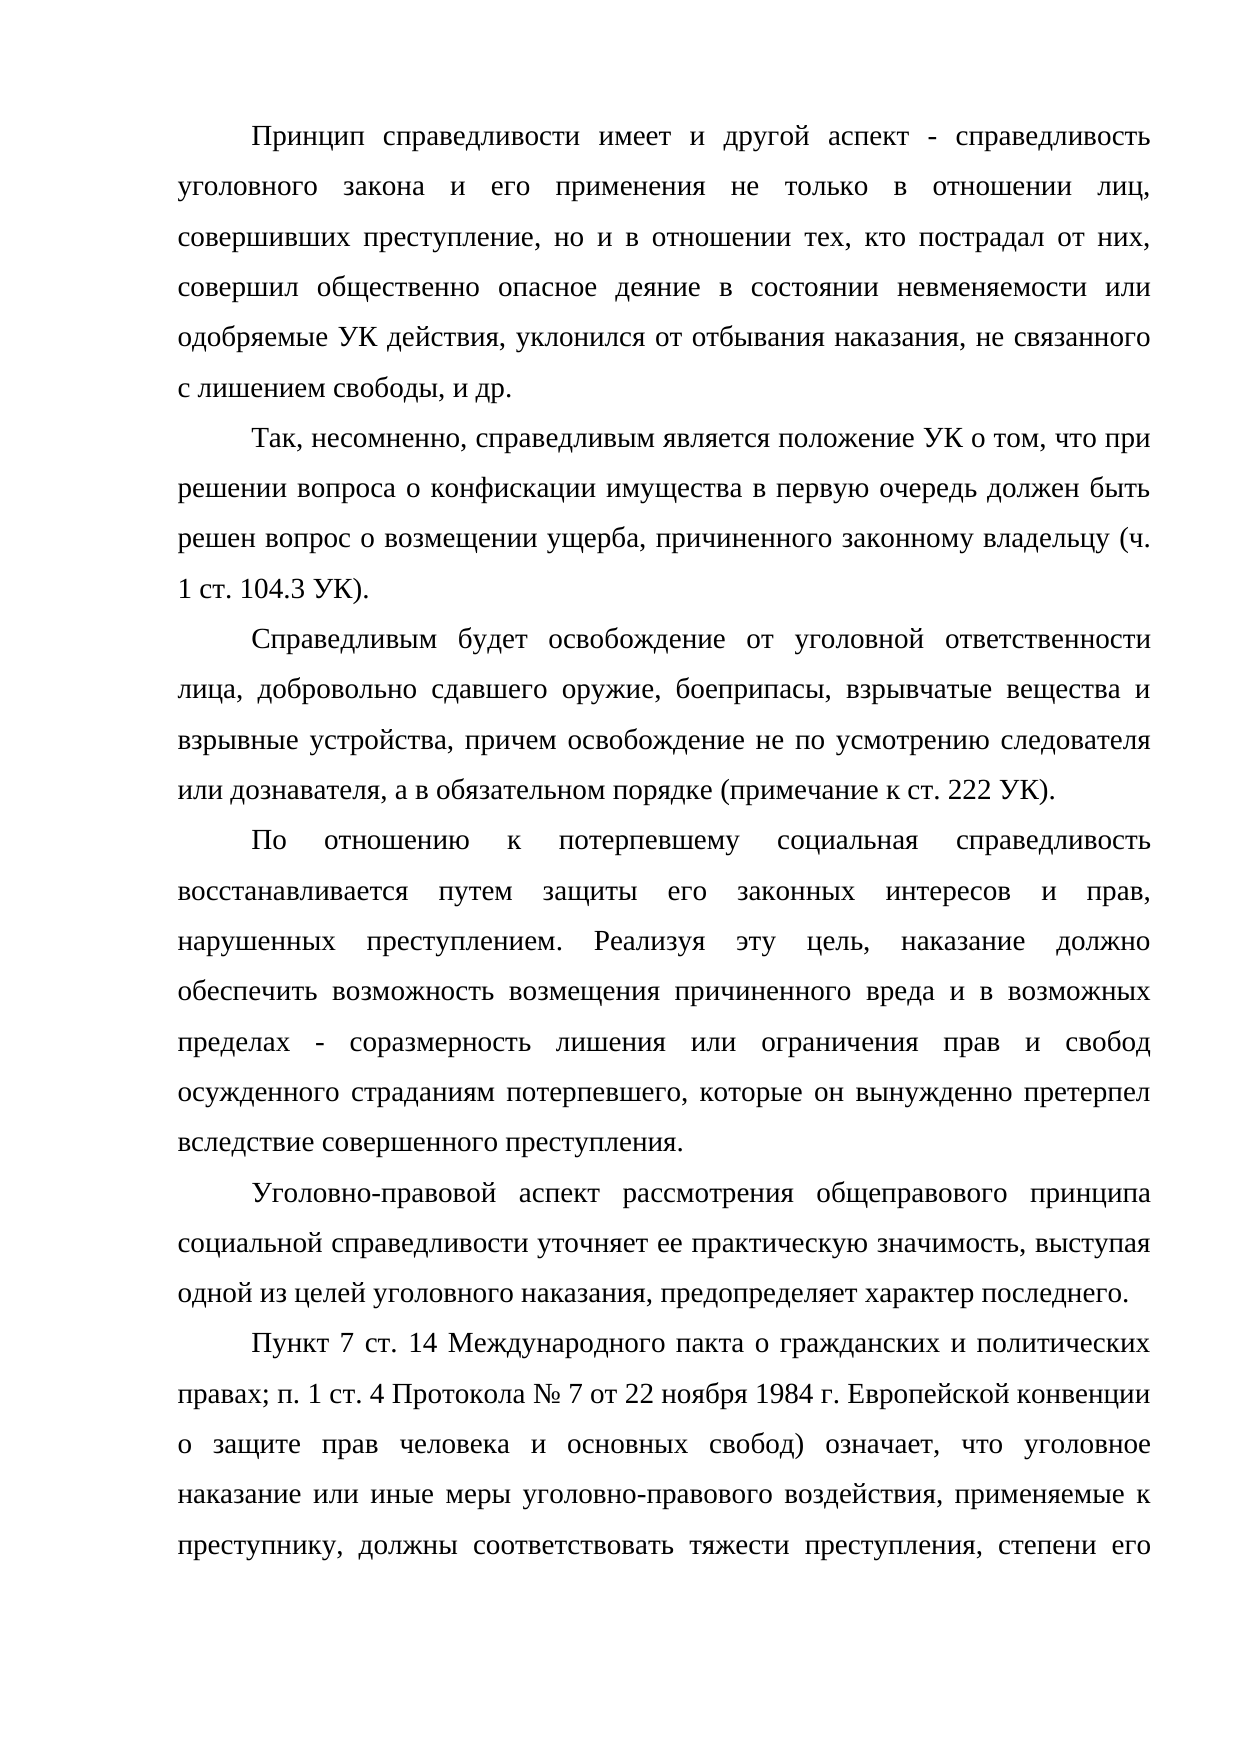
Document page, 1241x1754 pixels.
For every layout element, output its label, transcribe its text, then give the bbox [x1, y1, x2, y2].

text Принцип справедливости имеет и другой аспект - справедливость уголовного закона и его применения не только в отношении лиц, совершивших преступление, но и в отношении тех, кто пострадал от них, совершил общественно опасное деяние в состоянии невменяемости или одобряемые УК действия, уклонился от отбывания наказания, не связанного с лишением свободы, и др. [177, 118, 1152, 403]
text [177, 1326, 1152, 1560]
text Так, несомненно, справедливым является положение УК о том, что при решении вопроса о конфискации имущества в первую очередь должен быть решен вопрос о возмещении ущерба, причиненного законному владельцу (ч. 1 ст. 104.3 УК). [177, 420, 1152, 604]
text Справедливым будет освобождение от уголовной ответственности лица, добровольно сдавшего оружие, боеприпасы, взрывчатые вещества и взрывные устройства, причем освобождение не по усмотрению следователя или дознавателя, а в обязательном порядке (примечание к ст. 222 УК). [177, 621, 1152, 806]
text Уголовно-правовой аспект рассмотрения общеправового принципа социальной справедливости уточняет ее практическую значимость, выступая одной из целей уголовного наказания, предопределяет характер последнего. [177, 1175, 1152, 1309]
text По отношению к потерпевшему социальная справедливость восстанавливается путем защиты его законных интересов и прав, нарушенных преступлением. Реализуя эту цель, наказание должно обеспечить возможность возмещения причиненного вреда и в возможных пределах - соразмерность лишения или ограничения прав и свобод осужденного страданиям потерпевшего, которые он вынужденно претерпел вследствие совершенного преступления. [177, 822, 1152, 1158]
